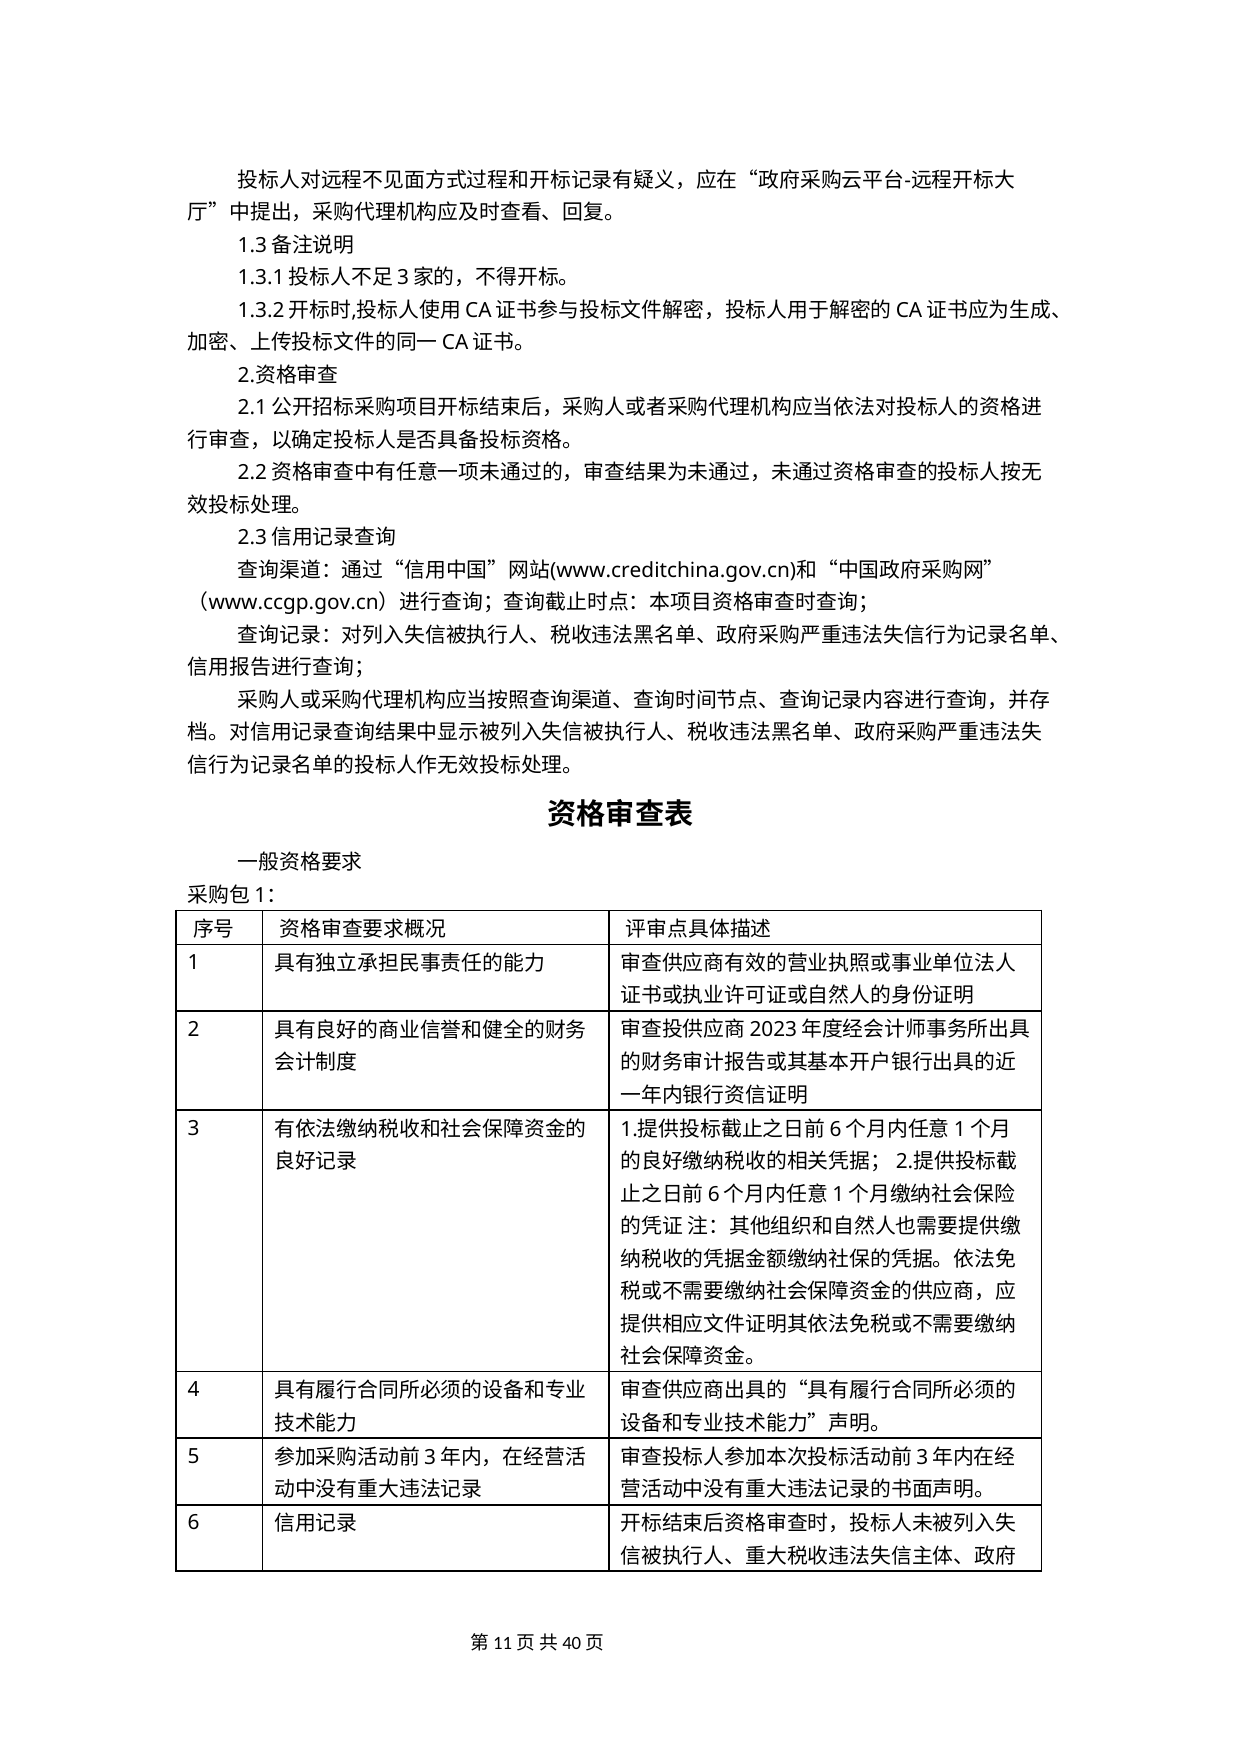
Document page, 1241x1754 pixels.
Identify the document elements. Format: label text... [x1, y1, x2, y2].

table_cell 审查投标人参加本次投标活动前3年内在经营活动中没有重大违法记录的书面声明。 [610, 1439, 1041, 1504]
table_header 资格审查要求概况 [263, 911, 608, 943]
table_cell 4 [177, 1372, 262, 1437]
table_cell 审查供应商有效的营业执照或事业单位法人证书或执业许可证或自然人的身份证明 [610, 945, 1041, 1010]
table_cell 具有良好的商业信誉和健全的财务会计制度 [263, 1012, 608, 1109]
text 采购包1： [187, 877, 1053, 909]
table_cell 3 [177, 1111, 262, 1371]
table_cell 具有履行合同所必须的设备和专业技术能力 [263, 1372, 608, 1437]
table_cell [610, 1506, 1041, 1570]
text 投标人对远程不见面方式过程和开标记录有疑义，应在“政府采购云平台-远程开标大厅”中提出，采购代理机构应及时查看、回复。 [187, 162, 1053, 227]
table_cell 有依法缴纳税收和社会保障资金的良好记录 [263, 1111, 608, 1371]
text 2.2资格审查中有任意一项未通过的，审查结果为未通过，未通过资格审查的投标人按无效投标处理。 [187, 454, 1053, 519]
text 查询记录：对列入失信被执行人、税收违法黑名单、政府采购严重违法失信行为记录名单、信用报告进行查询； [187, 617, 1053, 682]
text 2.1公开招标采购项目开标结束后，采购人或者采购代理机构应当依法对投标人的资格进行审查，以确定投标人是否具备投标资格。 [187, 389, 1053, 454]
table_cell 1 [177, 945, 262, 1010]
table_cell 审查投供应商2023年度经会计师事务所出具的财务审计报告或其基本开户银行出具的近一年内银行资信证明 [610, 1012, 1041, 1109]
text 2.资格审查 [187, 357, 1053, 389]
text 采购人或采购代理机构应当按照查询渠道、查询时间节点、查询记录内容进行查询，并存档。对信用记录查询结果中显示被列入失信被执行人、税收违法黑名单、政府采购严重违法失信行为记录名单的投标人作无效投标处理。 [187, 682, 1053, 779]
table_cell 具有独立承担民事责任的能力 [263, 945, 608, 1010]
text 1.3.1投标人不足3家的，不得开标。 [187, 259, 1053, 292]
text 1.3备注说明 [187, 227, 1053, 259]
table_cell 信用记录 [263, 1506, 608, 1570]
text 查询渠道：通过“信用中国”网站(www.creditchina.gov.cn)和“中国政府采购网”（www.ccgp.gov.cn）进行查询；查询截止时点：本项目资格审查时查询； [187, 552, 1053, 617]
table_cell 6 [177, 1506, 262, 1570]
text 2.3信用记录查询 [187, 519, 1053, 552]
text 资格审查表 [187, 779, 1053, 844]
table_cell 审查供应商出具的“具有履行合同所必须的设备和专业技术能力”声明。 [610, 1372, 1041, 1437]
table_cell 参加采购活动前3年内，在经营活动中没有重大违法记录 [263, 1439, 608, 1504]
table_header 序号 [177, 911, 262, 943]
table_cell 1.提供投标截止之日前6个月内任意1个月的良好缴纳税收的相关凭据； 2.提供投标截止之日前6个月内任意1个月缴纳社会保险的凭证 注：其他组织和自然人也需要提供缴纳税收的凭据金额缴纳社保的凭据。依法免税或不需要缴纳社会保障资金的供应商，应提供相应文件证明其依法免税或不需要缴纳社会保障资金。 [610, 1111, 1041, 1371]
table_header 评审点具体描述 [610, 911, 1041, 943]
text 一般资格要求 [187, 844, 1053, 877]
table_cell 2 [177, 1012, 262, 1109]
table_cell 5 [177, 1439, 262, 1504]
text 1.3.2开标时,投标人使用CA证书参与投标文件解密，投标人用于解密的CA证书应为生成、加密、上传投标文件的同一CA证书。 [187, 292, 1053, 357]
